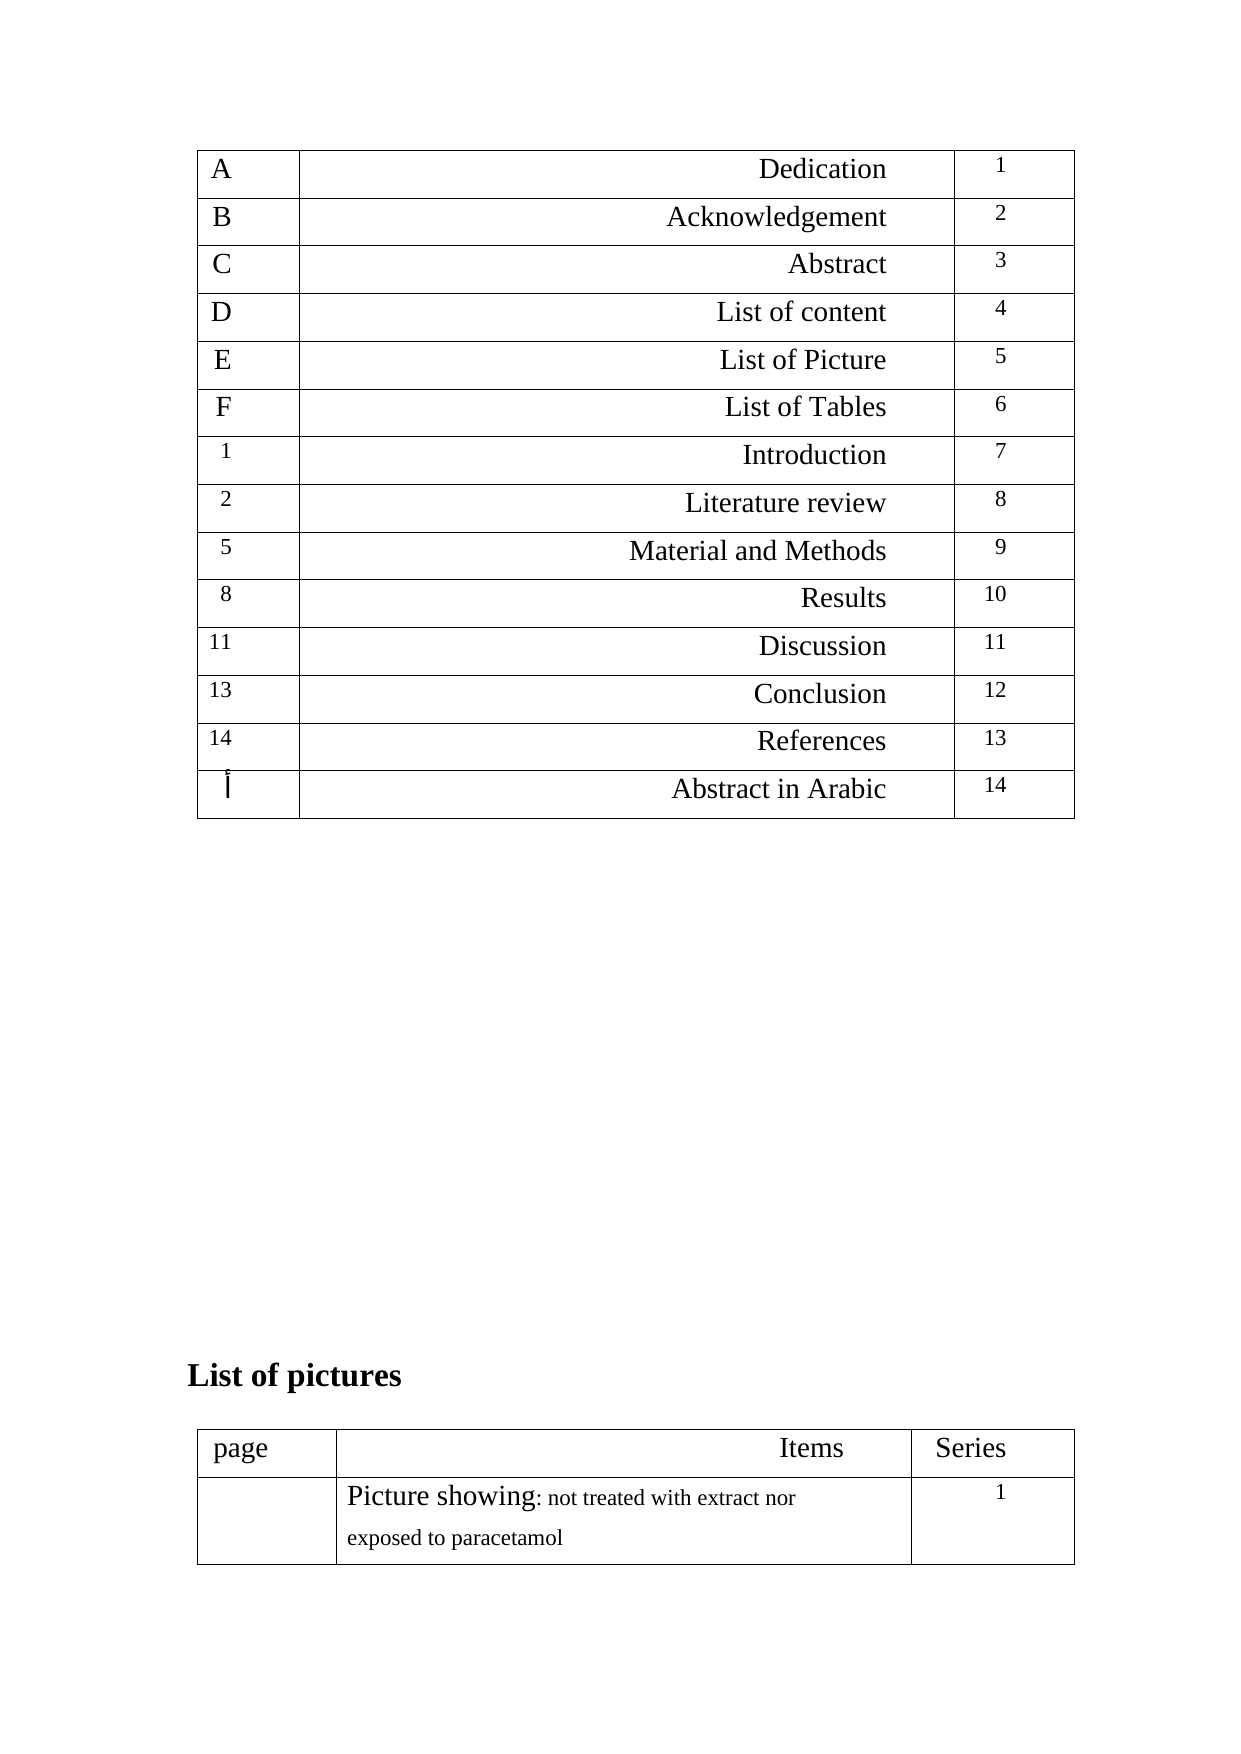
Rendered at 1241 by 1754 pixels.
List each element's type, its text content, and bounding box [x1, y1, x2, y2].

table_cell F [198, 390, 299, 436]
table_cell Discussion [300, 628, 954, 675]
table_cell E [198, 342, 299, 388]
table_cell Introduction [300, 437, 954, 484]
table_cell List of content [300, 294, 954, 341]
table_cell 13 [955, 724, 1074, 770]
table_cell List of Picture [300, 342, 954, 388]
table_cell 14 [198, 724, 299, 770]
table_header Items [337, 1430, 911, 1477]
table_cell 12 [955, 676, 1074, 722]
table_cell 3 [955, 246, 1074, 293]
table_cell 2 [955, 199, 1074, 245]
table_cell 1 [955, 151, 1074, 198]
table_cell 8 [198, 580, 299, 627]
table_cell 5 [198, 533, 299, 579]
table_header page [198, 1430, 336, 1477]
table_cell 14 [955, 771, 1074, 818]
table_cell 9 [955, 533, 1074, 579]
table_cell Dedication [300, 151, 954, 198]
text List of pictures [187, 1355, 1053, 1393]
table_cell 1 [198, 437, 299, 484]
table_cell 1 [912, 1478, 1074, 1564]
table_cell C [198, 246, 299, 293]
table_cell Literature review [300, 485, 954, 532]
table_cell Results [300, 580, 954, 627]
table_cell Abstract in Arabic [300, 771, 954, 818]
table_cell [198, 1478, 336, 1564]
table_cell 13 [198, 676, 299, 722]
table_cell Picture showing: not treated with extract nor exposed to paracetamol [337, 1478, 911, 1564]
table_cell References [300, 724, 954, 770]
table_cell 11 [198, 628, 299, 675]
table_cell B [198, 199, 299, 245]
table_cell A [198, 151, 299, 198]
table_cell List of Tables [300, 390, 954, 436]
table_cell Material and Methods [300, 533, 954, 579]
table_cell 8 [955, 485, 1074, 532]
table_cell 10 [955, 580, 1074, 627]
table_cell Conclusion [300, 676, 954, 722]
table_cell أ [198, 771, 299, 818]
table_cell 4 [955, 294, 1074, 341]
table_cell D [198, 294, 299, 341]
table_cell 5 [955, 342, 1074, 388]
table_cell Abstract [300, 246, 954, 293]
table_cell Acknowledgement [300, 199, 954, 245]
table_cell 6 [955, 390, 1074, 436]
table_header Series [912, 1430, 1074, 1477]
table_cell 11 [955, 628, 1074, 675]
table_cell 7 [955, 437, 1074, 484]
table_cell 2 [198, 485, 299, 532]
